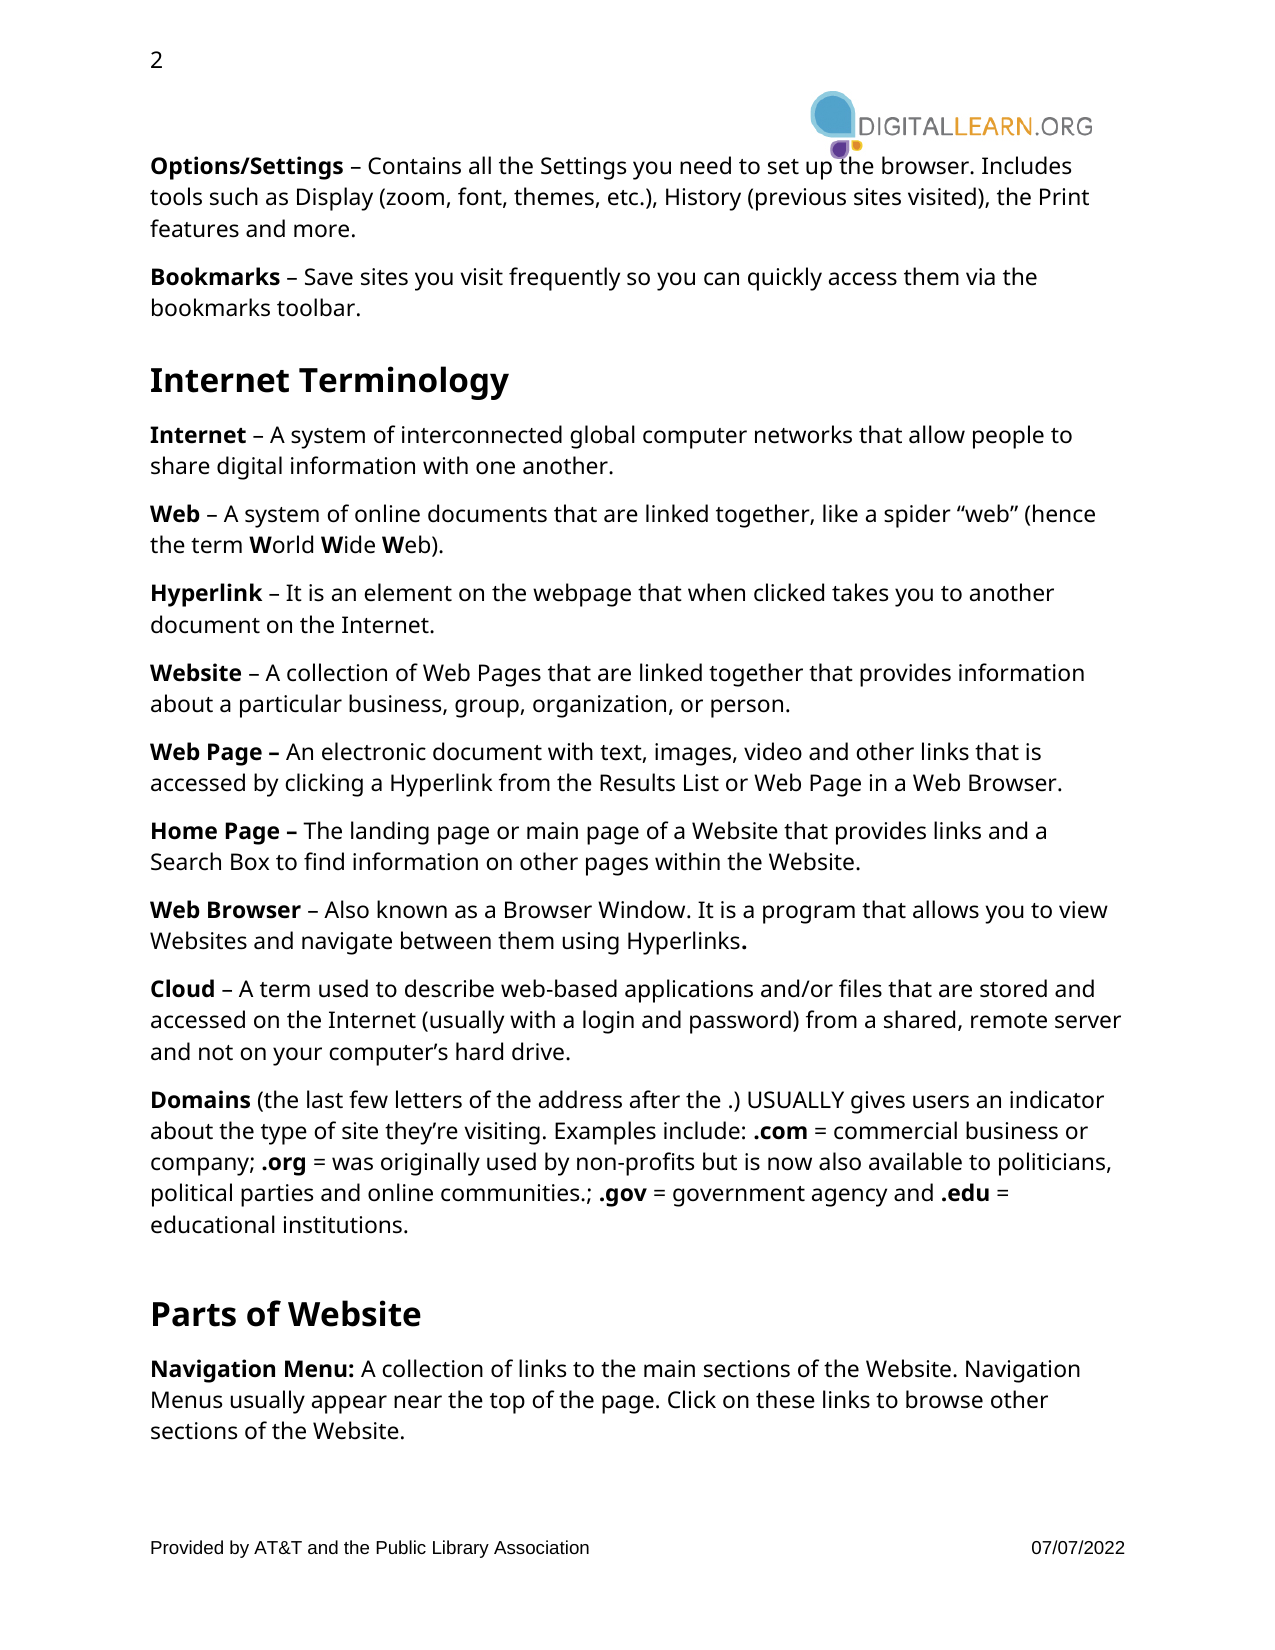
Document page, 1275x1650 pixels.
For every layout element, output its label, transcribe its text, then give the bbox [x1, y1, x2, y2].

text Options/Settings – Contains all the Settings you need to set up the browser. Includes tools such as Display (zoom, font, themes, etc.), History (previous sites visited), the Print features and more. [150, 150, 1125, 244]
text Web Browser – Also known as a Browser Window. It is a program that allows you to view Websites and navigate between them using Hyperlinks. [150, 894, 1125, 957]
text Home Page – The landing page or main page of a Website that provides links and a Search Box to find information on other pages within the Website. [150, 815, 1125, 877]
text Parts of Website [150, 1257, 1125, 1336]
text Web – A system of online documents that are linked together, like a spider “web” (hence the term World Wide Web). [150, 498, 1125, 561]
picture [810, 91, 1092, 150]
text Internet – A system of interconnected global computer networks that allow people to share digital information with one another. [150, 419, 1125, 482]
text Cloud – A term used to describe web-based applications and/or files that are stored and accessed on the Internet (usually with a login and password) from a shared, remote server and not on your computer’s hard drive. [150, 973, 1125, 1067]
text Navigation Menu: A collection of links to the main sections of the Website. Navigation Menus usually appear near the top of the page. Click on these links to browse other sections of the Website. [150, 1353, 1125, 1446]
text Web Page – An electronic document with text, images, video and other links that is accessed by clicking a Hyperlink from the Results List or Web Page in a Web Browser. [150, 736, 1125, 798]
text Website – A collection of Web Pages that are linked together that provides information about a particular business, group, organization, or person. [150, 657, 1125, 719]
text Hyperlink – It is an element on the webpage that when clicked takes you to another document on the Internet. [150, 577, 1125, 640]
text Bookmarks – Save sites you visit frequently so you can quickly access them via the bookmarks toolbar. Internet Terminology [150, 260, 1125, 402]
text Domains (the last few letters of the address after the .) USUALLY gives users an indicator about the type of site they’re visiting. Examples include: .com = commercial business or company; .org = was originally used by non-profits but is now also available to politicians, political parties and online communities.; .gov = government agency and .edu = educational institutions. [150, 1084, 1125, 1240]
